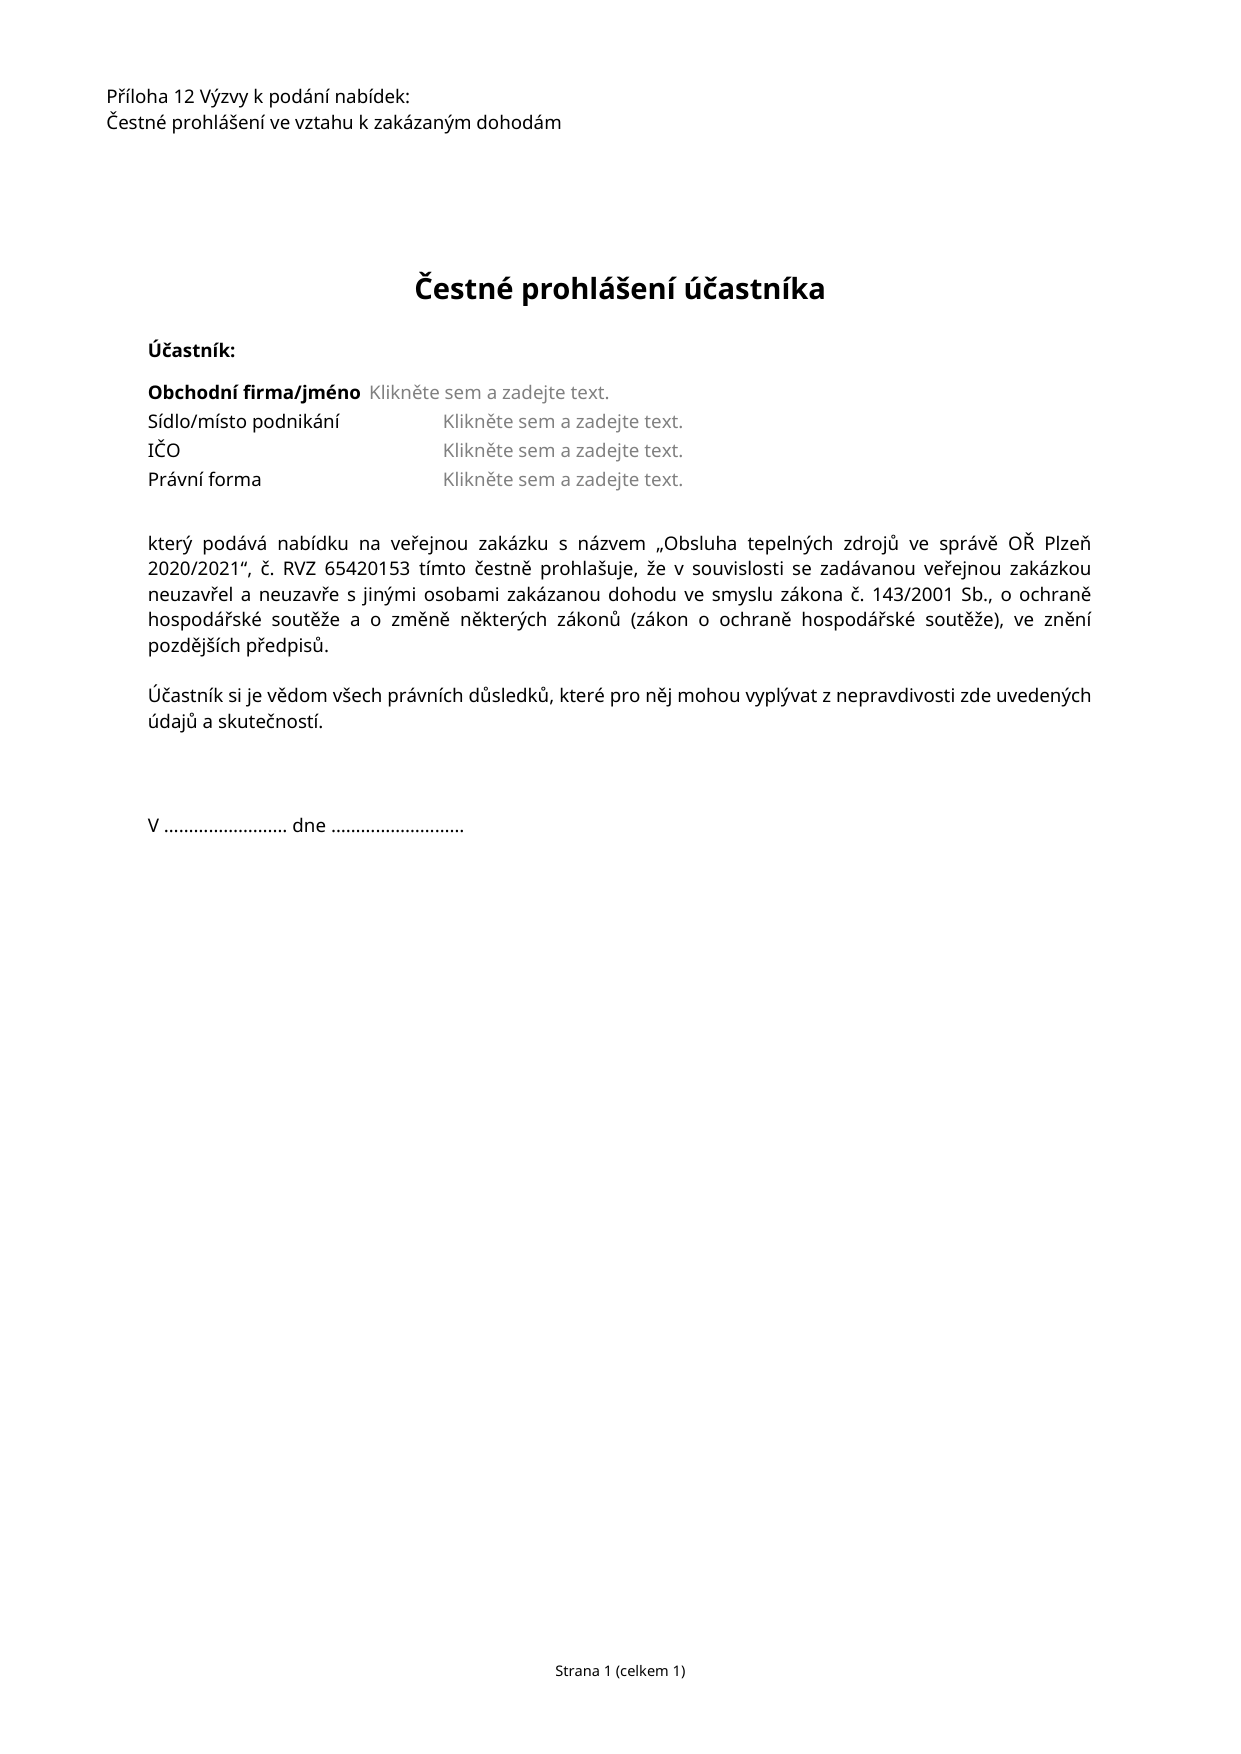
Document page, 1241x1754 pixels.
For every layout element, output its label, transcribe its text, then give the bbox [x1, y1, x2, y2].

text Obchodní firma/jméno [148, 376, 1093, 405]
text IČO [148, 434, 1093, 463]
text Účastník si je vědom všech právních důsledků, které pro něj mohou vyplývat z nepravdivosti zde uvedených údajů a skutečností. [148, 683, 1093, 734]
text Právní forma [148, 463, 1093, 492]
text Sídlo/místo podnikání [148, 405, 1093, 434]
text V ………………….… dne ……………………… [148, 809, 1092, 838]
text který podává nabídku na veřejnou zakázku s názvem „Obsluha tepelných zdrojů ve správě OŘ Plzeň 2020/2021“, č. RVZ 65420153 tímto čestně prohlašuje, že v souvislosti se zadávanou veřejnou zakázkou neuzavřel a neuzavře s jinými osobami zakázanou dohodu ve smyslu zákona č. 143/2001 Sb., o ochraně hospodářské soutěže a o změně některých zákonů (zákon o ochraně hospodářské soutěže), ve znění pozdějších předpisů. [148, 530, 1093, 658]
title Čestné prohlášení účastníka [148, 268, 1093, 308]
text Účastník: [148, 333, 1093, 364]
